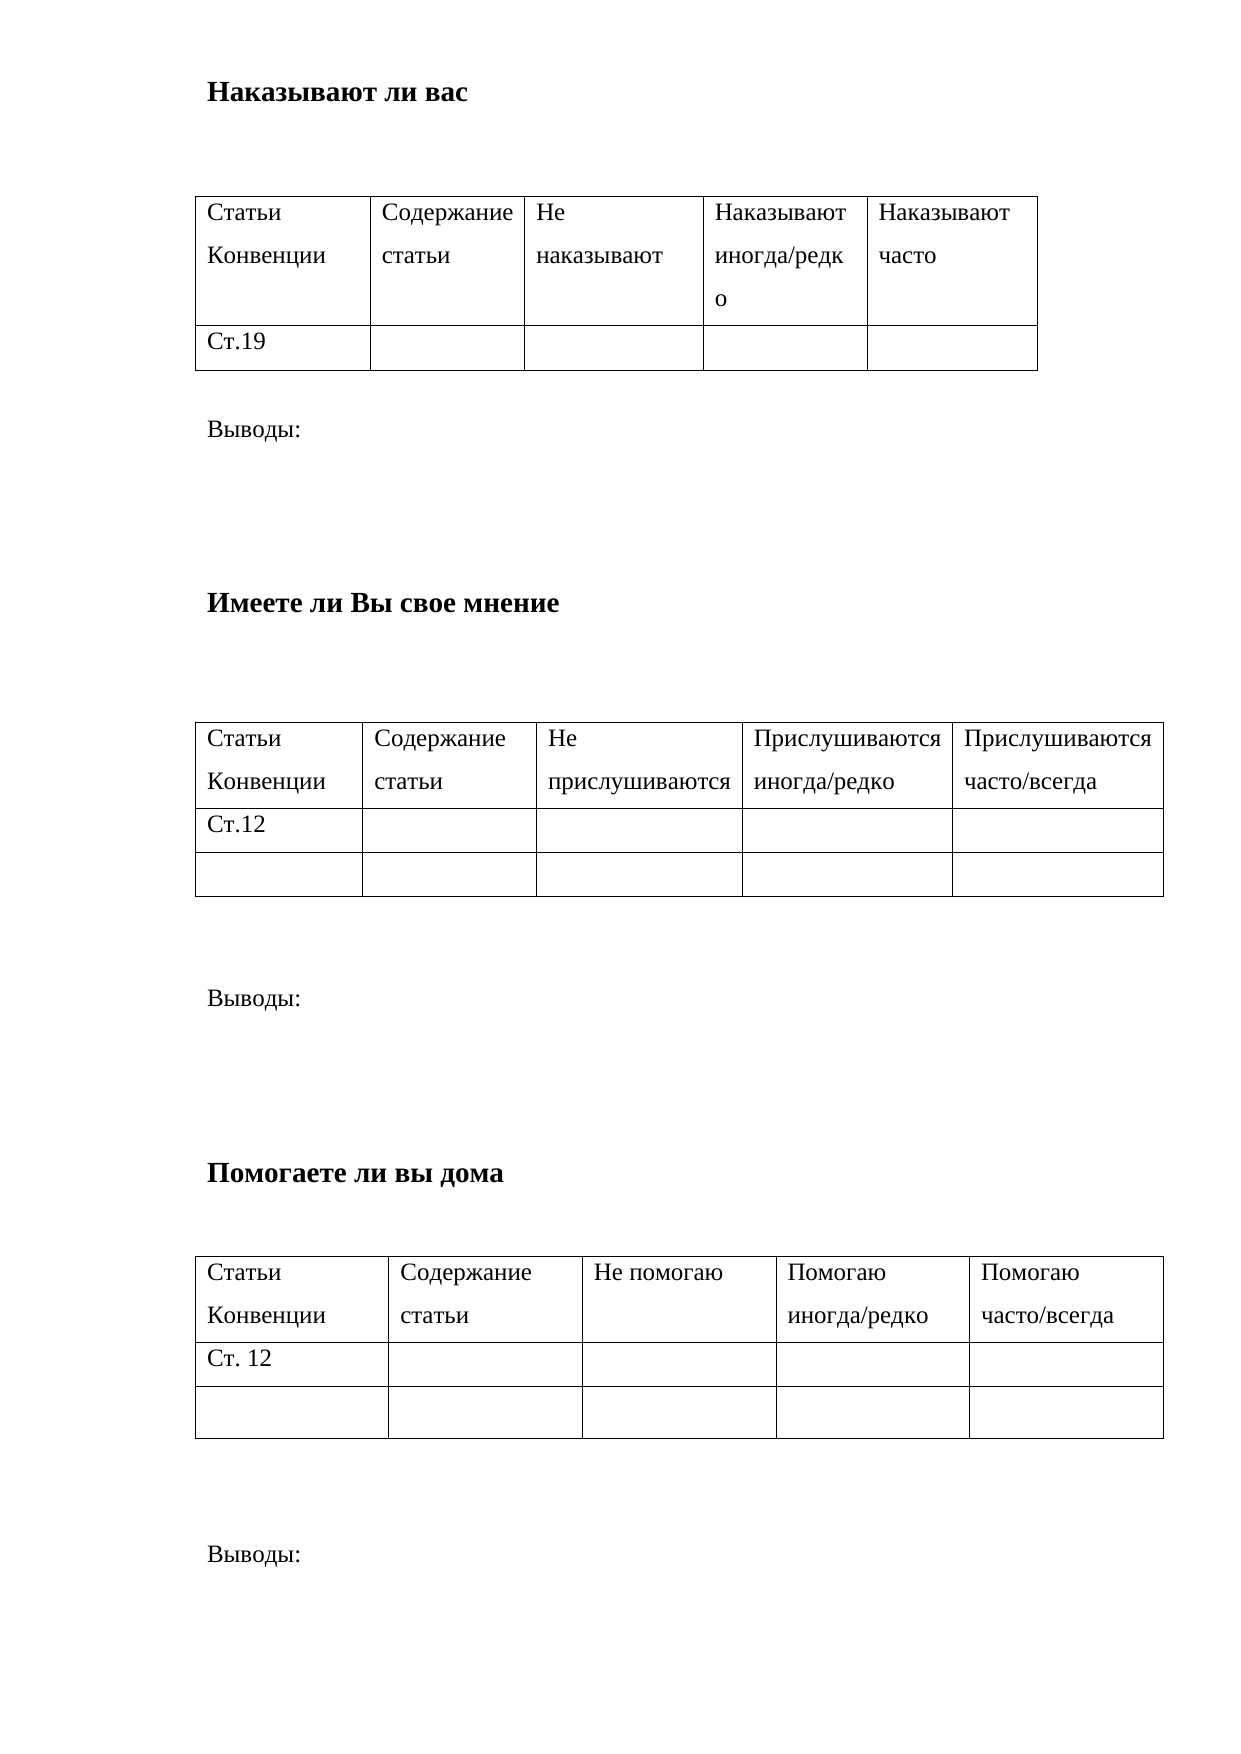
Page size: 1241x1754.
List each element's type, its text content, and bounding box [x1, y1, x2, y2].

table_cell [389, 1387, 582, 1437]
table_header Не помогаю [583, 1257, 776, 1342]
table_cell [777, 1387, 969, 1437]
table_cell [196, 853, 362, 896]
table_cell Ст.19 [196, 326, 370, 369]
table_cell [953, 809, 1163, 852]
table_cell [525, 326, 703, 369]
table_header Прислушиваются часто/всегда [953, 723, 1163, 808]
table_header Помогаю часто/всегда [970, 1257, 1163, 1342]
table_cell [743, 809, 952, 852]
table_cell [537, 853, 742, 896]
table_header Не наказывают [525, 197, 703, 325]
table_header Статьи Конвенции [196, 1257, 388, 1342]
text Выводы: [207, 414, 1152, 442]
table_cell [970, 1343, 1163, 1386]
table_cell [743, 853, 952, 896]
table_cell Ст.12 [196, 809, 362, 852]
table_cell [363, 809, 536, 852]
table_header Статьи Конвенции [196, 197, 370, 325]
table_header Помогаю иногда/редко [777, 1257, 969, 1342]
table_cell [389, 1343, 582, 1386]
table_cell [704, 326, 867, 369]
table_header Содержание статьи [363, 723, 536, 808]
table_header Содержание статьи [389, 1257, 582, 1342]
text Имеете ли Вы свое мнение [207, 585, 1152, 618]
table_cell [953, 853, 1163, 896]
table_header Не прислушиваются [537, 723, 742, 808]
table_cell [583, 1387, 776, 1437]
table_cell [970, 1387, 1163, 1437]
table_cell [868, 326, 1037, 369]
text Наказывают ли вас [207, 74, 1152, 107]
table_header Содержание статьи [371, 197, 524, 325]
table_cell [777, 1343, 969, 1386]
table_cell [196, 1387, 388, 1437]
table_cell [371, 326, 524, 369]
table_cell [583, 1343, 776, 1386]
table_cell Ст. 12 [196, 1343, 388, 1386]
table_cell [363, 853, 536, 896]
table_header Наказывают иногда/редко [704, 197, 867, 325]
table_header Статьи Конвенции [196, 723, 362, 808]
text Выводы: [207, 1539, 1152, 1568]
table_header Прислушиваются иногда/редко [743, 723, 952, 808]
text Выводы: [207, 983, 1152, 1012]
text Помогаете ли вы дома [207, 1156, 1152, 1189]
table_header Наказывают часто [868, 197, 1037, 325]
table_cell [537, 809, 742, 852]
